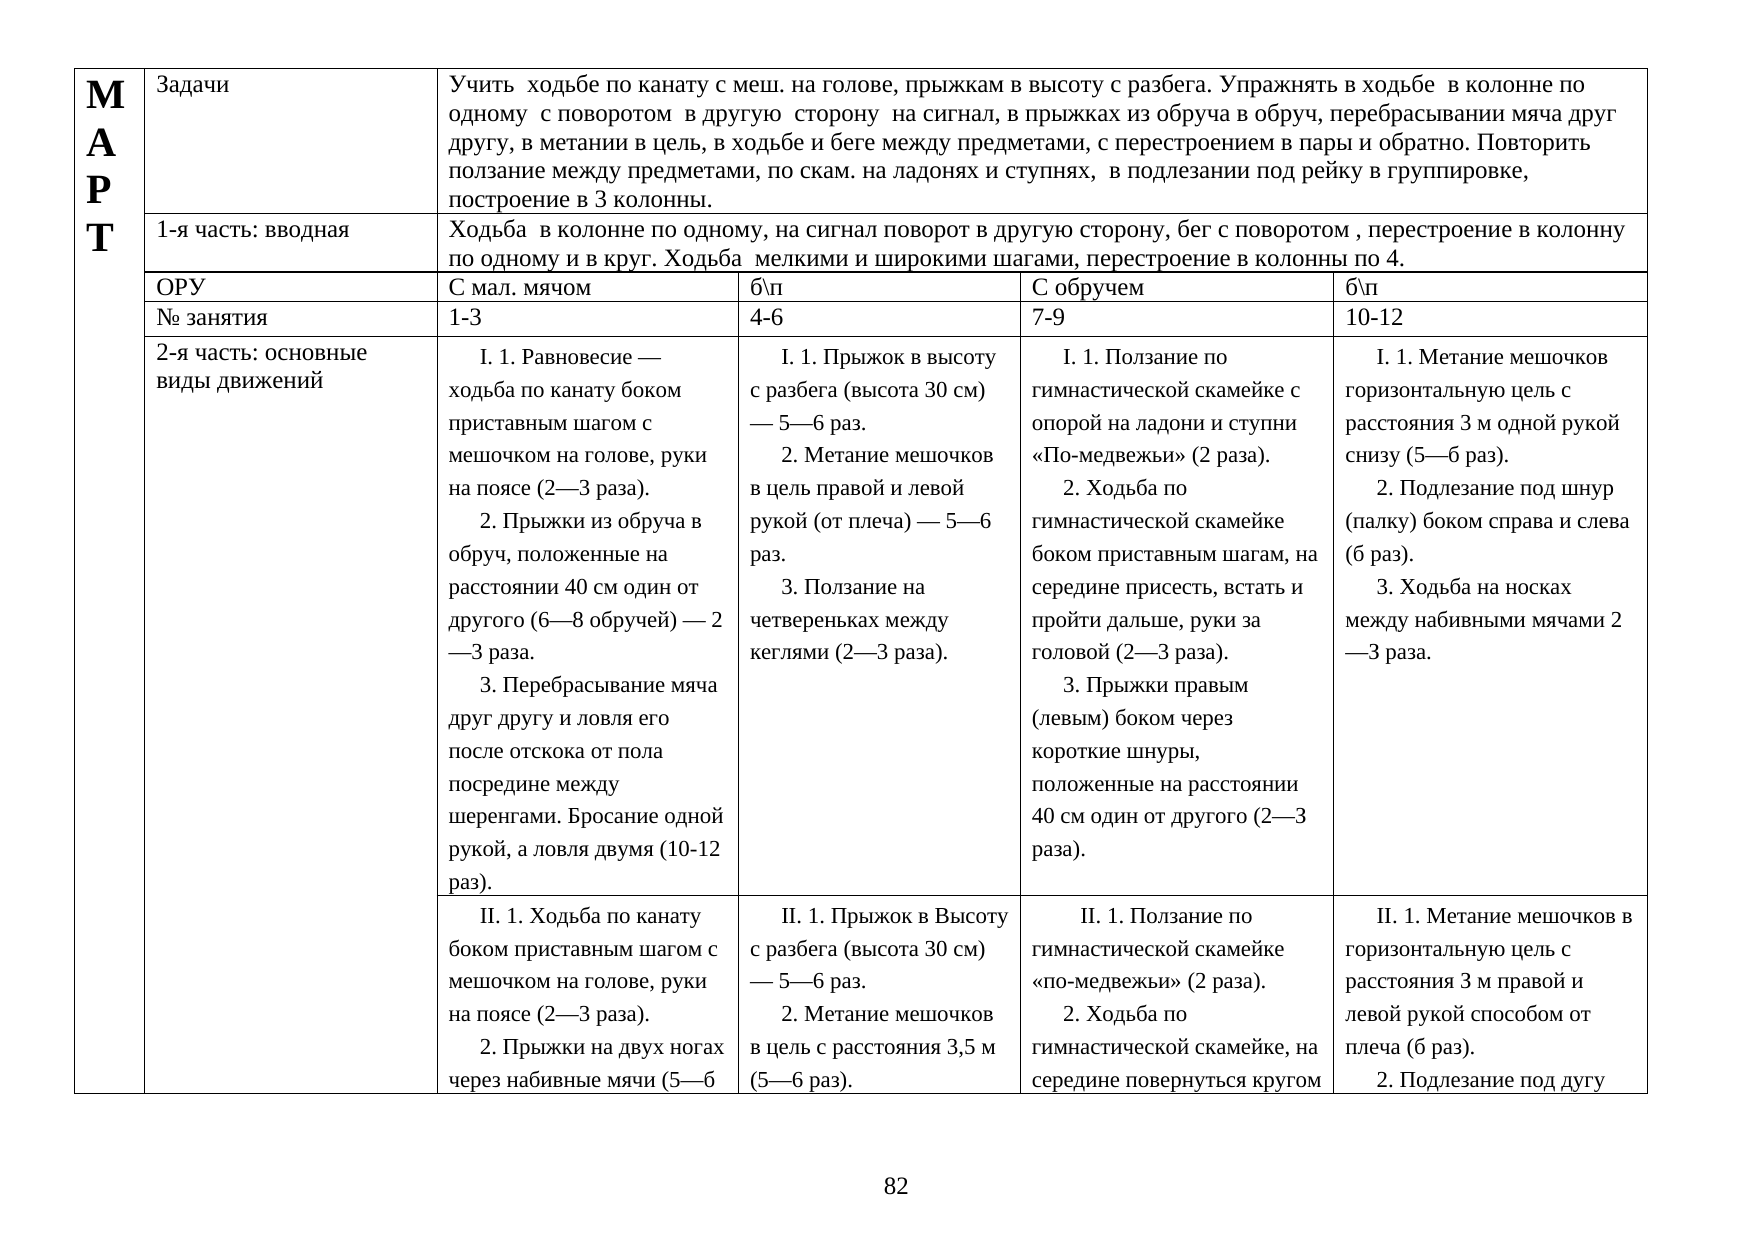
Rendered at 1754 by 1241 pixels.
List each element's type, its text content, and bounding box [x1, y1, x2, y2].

table_cell б\п [739, 273, 1020, 301]
table_cell I. 1. Равновесие — ходьба по канату боком приставным шагом с мешочком на голове, руки на поясе (2—3 раза). 2. Прыжки из обруча в обруч, положенные на расстоянии 40 см один от другого (6—8 обручей) — 2—3 раза. 3. Перебрасывание мяча друг другу и ловля его после отскока от пола посредине между шеренгами. Бросание одной рукой, а ловля двумя (10-12 раз). [438, 337, 738, 894]
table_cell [1334, 896, 1647, 1092]
table_header Учить ходьбе по канату с меш. на голове, прыжкам в высоту с разбега. Упражнять в ходьбе в колонне по одному с поворотом в другую сторону на сигнал, в прыжках из обруча в обруч, перебрасывании мяча друг другу, в метании в цель, в ходьбе и беге между предметами, с перестроением в пары и обратно. Повторить ползание между предметами, по скам. на ладонях и ступнях, в подлезании под рейку в группировке, построение в 3 колонны. [438, 69, 1647, 213]
table_cell ОРУ [145, 273, 437, 301]
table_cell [739, 896, 1020, 1092]
table_header М А Р Т [75, 69, 144, 1092]
table_cell I. 1. Ползание по гимнастической скамейке с опорой на ладони и ступни «По-медвежьи» (2 раза). 2. Ходьба по гимнастической скамейке боком приставным шагам, на середине присесть, встать и пройти дальше, руки за головой (2—3 раза). 3. Прыжки правым (левым) боком через короткие шнуры, положенные на расстоянии 40 см один от другого (2—З раза). [1021, 337, 1333, 894]
table_cell С мал. мячом [438, 273, 738, 301]
table_cell 10-12 [1334, 302, 1647, 336]
table_cell № занятия [145, 302, 437, 336]
table_cell I. 1. Прыжок в высоту с разбега (высота 30 см) — 5—6 раз. 2. Метание мешочков в цель правой и левой рукой (от плеча) — 5—6 раз. 3. Ползание на четвереньках между кеглями (2—3 раза). [739, 337, 1020, 894]
table_cell Ходьба в колонне по одному, на сигнал поворот в другую сторону, бег с поворотом , перестроение в колонну по одному и в круг. Ходьба мелкими и широкими шагами, перестроение в колонны по 4. [438, 214, 1647, 271]
table_cell 2-я часть: основные виды движений [145, 337, 437, 1092]
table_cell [1021, 896, 1333, 1092]
table_cell 1-3 [438, 302, 738, 336]
table_cell 1-я часть: вводная [145, 214, 437, 271]
table_cell б\п [1334, 273, 1647, 301]
table_cell 4-6 [739, 302, 1020, 336]
table_cell I. 1. Метание мешочков горизонтальную цель с расстояния 3 м одной рукой снизу (5—б раз). 2. Подлезание под шнур (палку) боком справа и слева (б раз). 3. Ходьба на носках между набивными мячами 2—З раза. [1334, 337, 1647, 894]
table_cell С обручем [1021, 273, 1333, 301]
table_cell 7-9 [1021, 302, 1333, 336]
table_header Задачи [145, 69, 437, 213]
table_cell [438, 896, 738, 1092]
